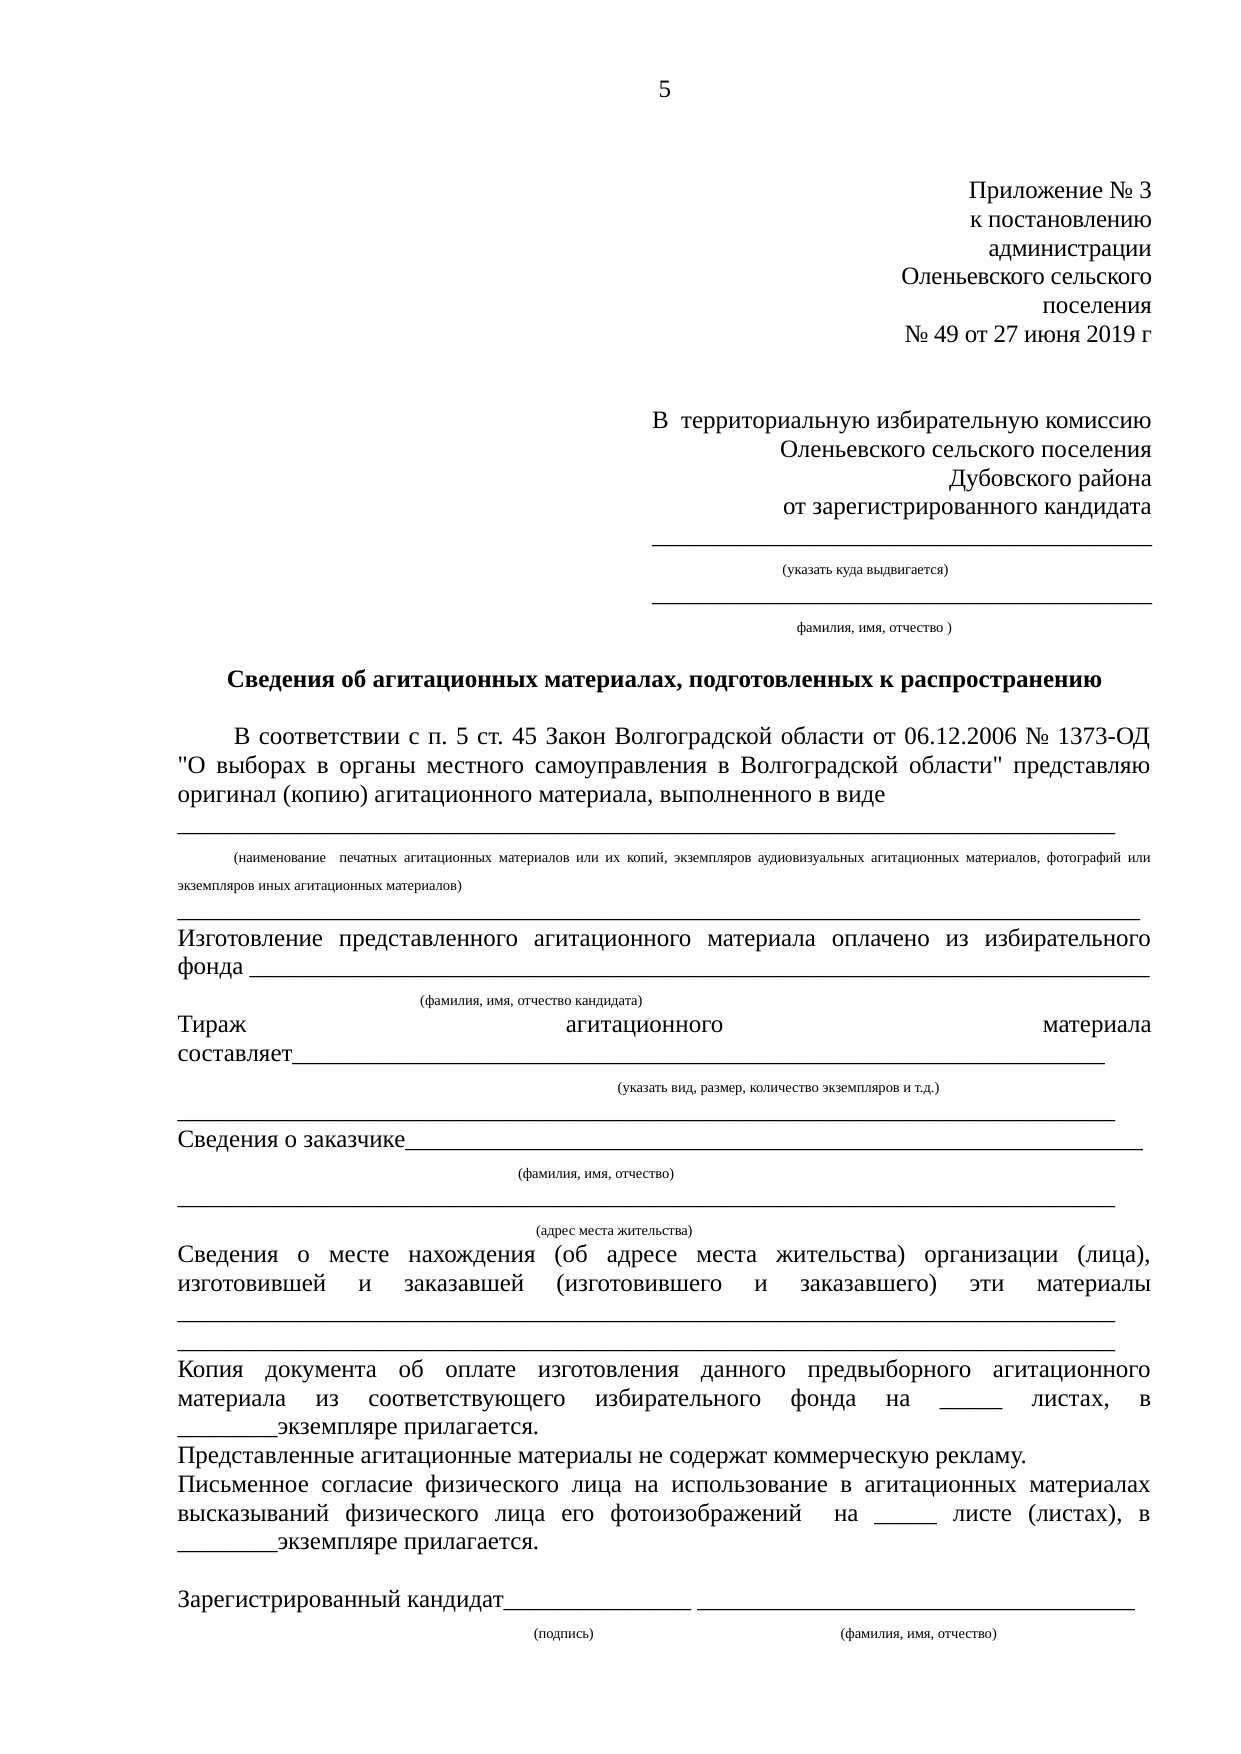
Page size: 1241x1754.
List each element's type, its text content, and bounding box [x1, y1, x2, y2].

text (указать вид, размер, количество экземпляров и т.д.) [177, 1066, 1152, 1095]
text Сведения о заказчике___________________________________________________________ [177, 1124, 1152, 1153]
text Оленьевского сельского поселения [841, 261, 1152, 319]
text (фамилия, имя, отчество) [177, 1153, 1152, 1181]
text к постановлению администрации [841, 204, 1152, 261]
text Оленьевского сельского поселения [177, 434, 1152, 463]
text В территориальную избирательную комиссию [177, 405, 1152, 434]
text Представленные агитационные материалы не содержат коммерческую рекламу. [177, 1440, 1152, 1469]
text Дубовского района [177, 463, 1152, 491]
text Сведения об агитационных материалах, подготовленных к распространению [177, 664, 1152, 693]
text ___________________________________________________________________________ [177, 808, 1152, 836]
text Тираж агитационного материала составляет_________________________________________________________________ [177, 1009, 1152, 1066]
text Копия документа об оплате изготовления данного предвыборного агитационного материала из соответствующего избирательного фонда на _____ листах, в ________экземпляре прилагается. [177, 1354, 1152, 1440]
text (фамилия, имя, отчество кандидата) [177, 980, 1152, 1009]
text № 49 от 27 июня 2019 г [768, 319, 1152, 348]
text (подпись) (фамилия, имя, отчество) [177, 1613, 1152, 1641]
text ___________________________________________________________________________ [177, 1325, 1152, 1354]
text (адрес места жительства) [177, 1210, 1152, 1239]
text Изготовление представленного агитационного материала оплачено из избирательного фонда ________________________________________________________________________ [177, 923, 1152, 980]
text ___________________________________________________________________________ [177, 1181, 1152, 1210]
text Письменное согласие физического лица на использование в агитационных материалах высказываний физического лица его фотоизображений на _____ листе (листах), в ________экземпляре прилагается. [177, 1469, 1152, 1555]
text ________________________________________ [177, 578, 1152, 606]
text Приложение № 3 [177, 175, 1152, 204]
text Сведения о месте нахождения (об адресе места жительства) организации (лица), изготовившей и заказавшей (изготовившего и заказавшего) эти материалы ___________________________________________________________________________ [177, 1239, 1152, 1325]
text фамилия, имя, отчество ) [177, 606, 1152, 635]
text (указать куда выдвигается) [177, 549, 1152, 578]
text от зарегистрированного кандидата [177, 491, 1152, 520]
text В соответствии с п. 5 ст. 45 Закон Волгоградской области от 06.12.2006 № 1373-ОД "О выборах в органы местного самоуправления в Волгоградской области" представляю оригинал (копию) агитационного материала, выполненного в виде [177, 721, 1152, 808]
text ___________________________________________________________________________ [177, 1095, 1152, 1124]
text ________________________________________ [177, 520, 1152, 549]
text _____________________________________________________________________________ [177, 894, 1152, 923]
text (наименование печатных агитационных материалов или их копий, экземпляров аудиовизуальных агитационных материалов, фотографий или экземпляров иных агитационных материалов) [177, 836, 1152, 894]
text Зарегистрированный кандидат_______________ ___________________________________ [177, 1584, 1152, 1613]
